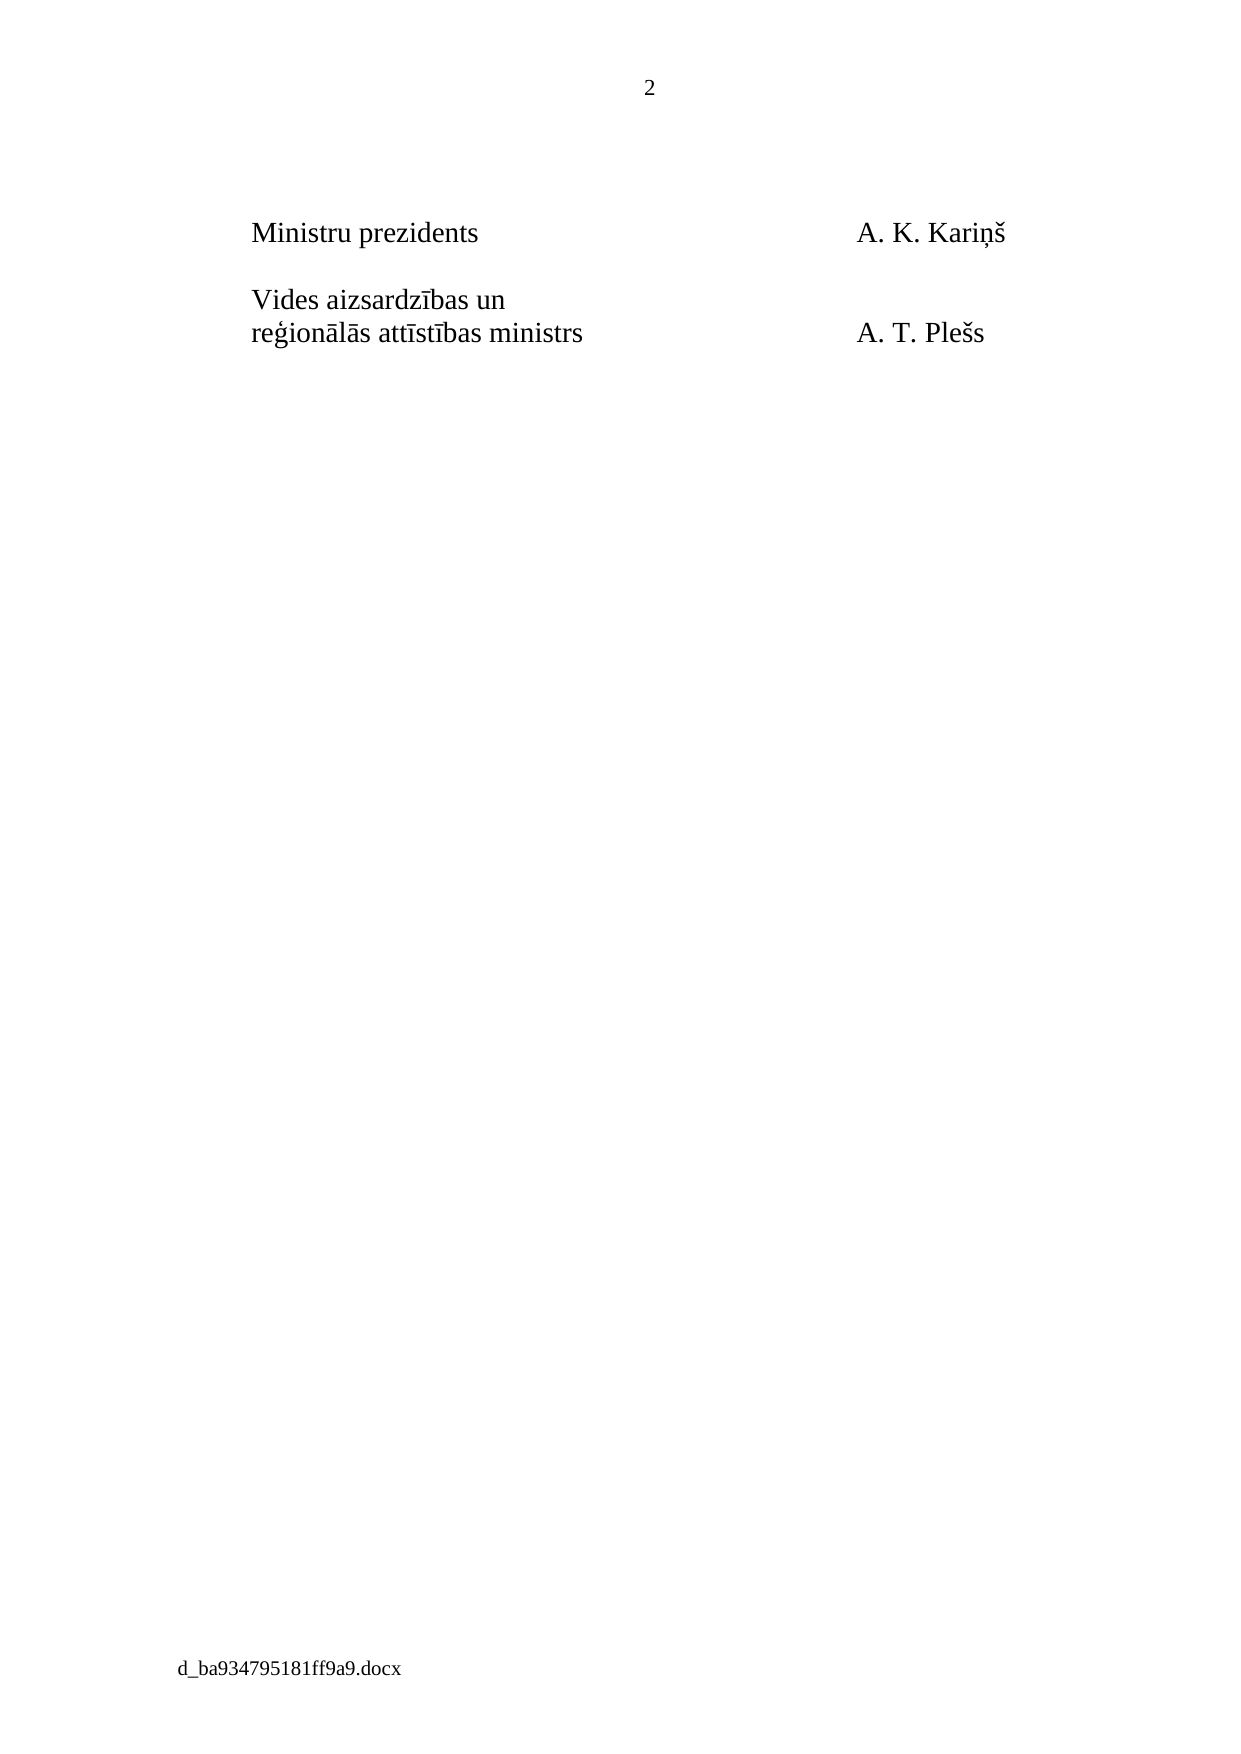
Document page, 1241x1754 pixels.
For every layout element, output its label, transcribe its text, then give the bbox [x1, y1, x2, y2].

text Vides aizsardzības un [177, 282, 1122, 315]
text Ministru prezidents A. K. Kariņš [177, 215, 1122, 248]
text reģionālās attīstības ministrs A. T. Plešs [177, 315, 1122, 349]
